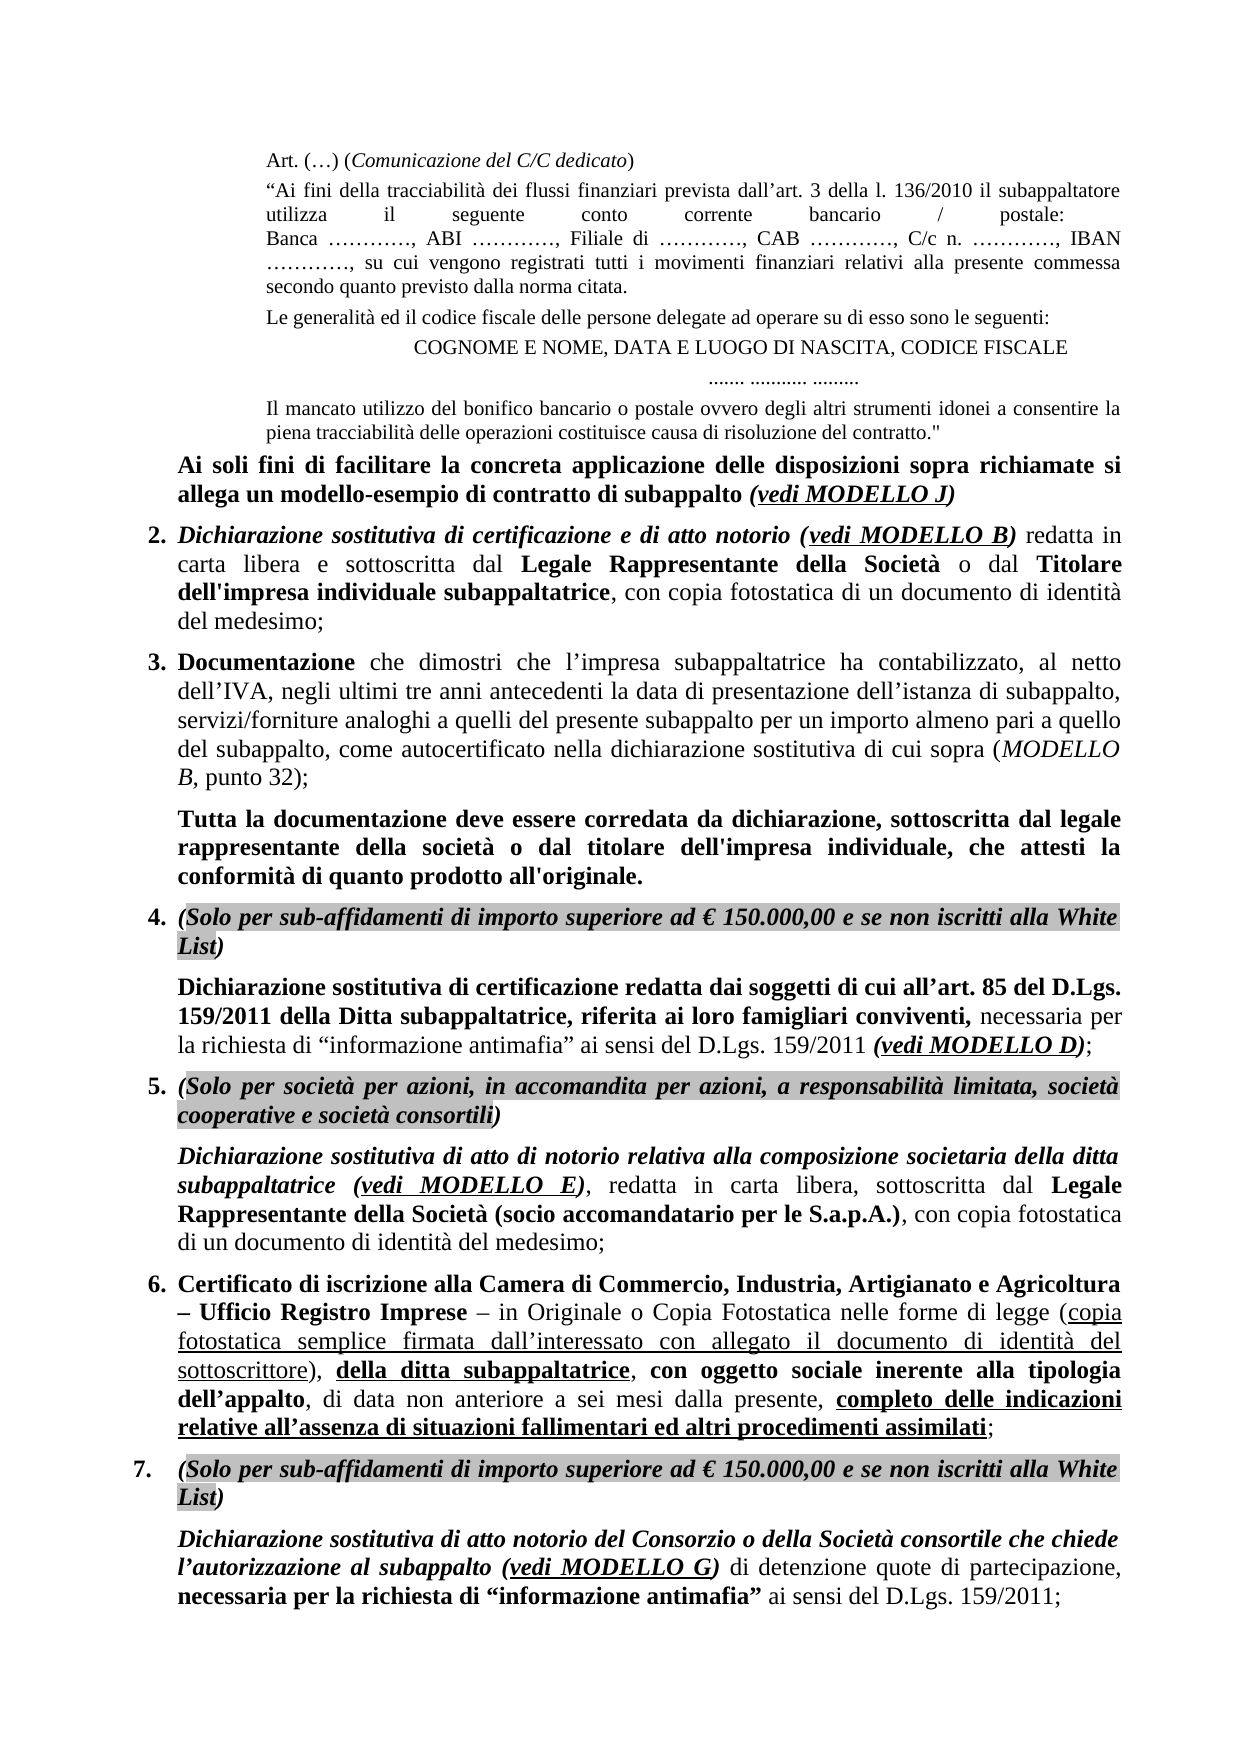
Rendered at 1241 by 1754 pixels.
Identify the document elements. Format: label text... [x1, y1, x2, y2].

list Ai soli fini di facilitare la concreta applicazione delle disposizioni sopra richiamate si allega un modello-esempio di contratto di subappalto (vedi MODELLO J) [177, 450, 1122, 507]
text Le generalità ed il codice fiscale delle persone delegate ad operare su di esso sono le seguenti: [266, 304, 1122, 329]
list (Solo per sub-affidamenti di importo superiore ad € 150.000,00 e se non iscritti alla White List) [133, 1454, 1122, 1511]
text “Ai fini della tracciabilità dei flussi finanziari prevista dall’art. 3 della l. 136/2010 il subappaltatore utilizza il seguente conto corrente bancario / postale: Banca …………, ABI …………, Filiale di …………, CAB …………, C/c n. …………, IBAN …………, su cui vengono registrati tutti i movimenti finanziari relativi alla presente commessa secondo quanto previsto dalla norma citata. [266, 178, 1122, 298]
list (Solo per società per azioni, in accomandita per azioni, a responsabilità limitata, società cooperative e società consortili) [493, 1071, 1122, 1129]
list Dichiarazione sostitutiva di atto di notorio relativa alla composizione societaria della ditta subappaltatrice (vedi MODELLO E), redatta in carta libera, sottoscritta dal Legale Rappresentante della Società (socio accomandatario per le S.a.p.A.), con copia fotostatica di un documento di identità del medesimo; [177, 1141, 1122, 1256]
text Art. (…) (Comunicazione del C/C dedicato) [266, 148, 1122, 172]
text COGNOME E NOME, DATA E LUOGO DI NASCITA, CODICE FISCALE [341, 335, 1122, 359]
text Il mancato utilizzo del bonifico bancario o postale ovvero degli altri strumenti idonei a consentire la piena tracciabilità delle operazioni costituisce causa di risoluzione del contratto." [266, 396, 1122, 444]
list Documentazione che dimostri che l’impresa subappaltatrice ha contabilizzato, al netto dell’IVA, negli ultimi tre anni antecedenti la data di presentazione dell’istanza di subappalto, servizi/forniture analoghi a quelli del presente subappalto per un importo almeno pari a quello del subappalto, come autocertificato nella dichiarazione sostitutiva di cui sopra (MODELLO B, punto 32); [148, 647, 1122, 791]
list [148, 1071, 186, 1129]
list Dichiarazione sostitutiva di atto notorio del Consorzio o della Società consortile che chiede l’autorizzazione al subappalto (vedi MODELLO G) di detenzione quote di partecipazione, necessaria per la richiesta di “informazione antimafia” ai sensi del D.Lgs. 159/2011; [177, 1524, 1122, 1610]
list Dichiarazione sostitutiva di certificazione e di atto notorio (vedi MODELLO B) redatta in carta libera e sottoscritta dal Legale Rappresentante della Società o dal Titolare dell'impresa individuale subappaltatrice, con copia fotostatica di un documento di identità del medesimo; [148, 520, 1122, 635]
list (Solo per sub-affidamenti di importo superiore ad € 150.000,00 e se non iscritti alla White List) [148, 902, 1122, 960]
list Dichiarazione sostitutiva di certificazione redatta dai soggetti di cui all’art. 85 del D.Lgs. 159/2011 della Ditta subappaltatrice, riferita ai loro famigliari conviventi, necessaria per la richiesta di “informazione antimafia” ai sensi del D.Lgs. 159/2011 (vedi MODELLO D); [177, 972, 1122, 1059]
text Tutta la documentazione deve essere corredata da dichiarazione, sottoscritta dal legale rappresentante della società o dal titolare dell'impresa individuale, che attesti la conformità di quanto prodotto all'originale. [177, 804, 1122, 890]
list Certificato di iscrizione alla Camera di Commercio, Industria, Artigianato e Agricoltura – Ufficio Registro Imprese – in Originale o Copia Fotostatica nelle forme di legge (copia fotostatica semplice firmata dall’interessato con allegato il documento di identità del sottoscrittore), della ditta subappaltatrice, con oggetto sociale inerente alla tipologia dell’appalto, di data non anteriore a sei mesi dalla presente, completo delle indicazioni relative all’assenza di situazioni fallimentari ed altri procedimenti assimilati; [148, 1269, 1122, 1441]
text ....... ........... ......... [636, 365, 1122, 389]
